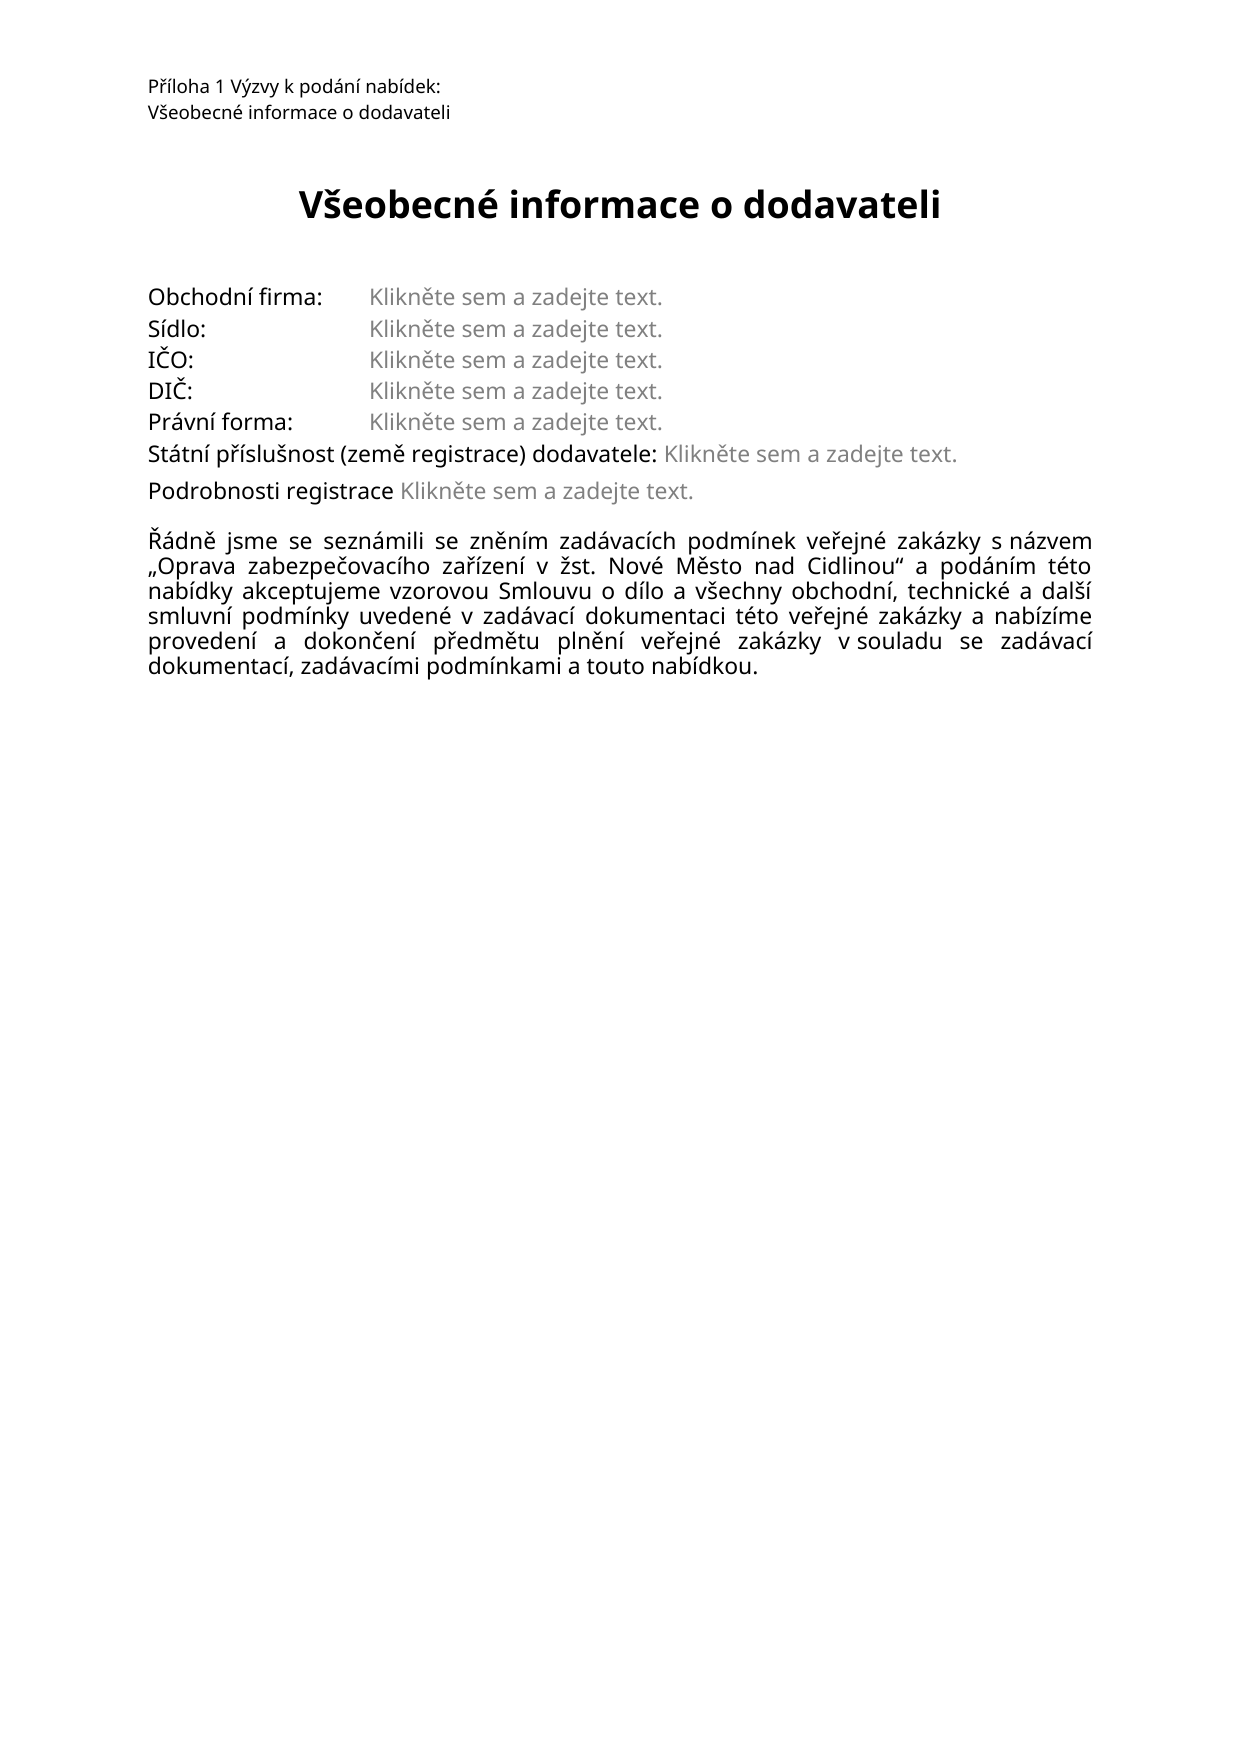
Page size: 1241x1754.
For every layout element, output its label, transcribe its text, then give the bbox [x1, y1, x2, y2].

title Všeobecné informace o dodavateli [148, 178, 1093, 229]
text Podrobnosti registrace [148, 479, 1093, 504]
text IČO: [148, 348, 1093, 373]
text Právní forma: [148, 411, 1093, 436]
text Obchodní firma: [148, 286, 1093, 311]
text Státní příslušnost (země registrace) dodavatele: [148, 442, 1093, 467]
text DIČ: [148, 379, 1093, 404]
text Řádně jsme se seznámili se zněním zadávacích podmínek veřejné zakázky s názvem „Oprava zabezpečovacího zařízení v žst. Nové Město nad Cidlinou“ a podáním této nabídky akceptujeme vzorovou Smlouvu o dílo a všechny obchodní, technické a další smluvní podmínky uvedené v zadávací dokumentaci této veřejné zakázky a nabízíme provedení a dokončení předmětu plnění veřejné zakázky v souladu se zadávací dokumentací, zadávacími podmínkami a touto nabídkou. [148, 529, 1093, 679]
text Sídlo: [148, 317, 1093, 342]
